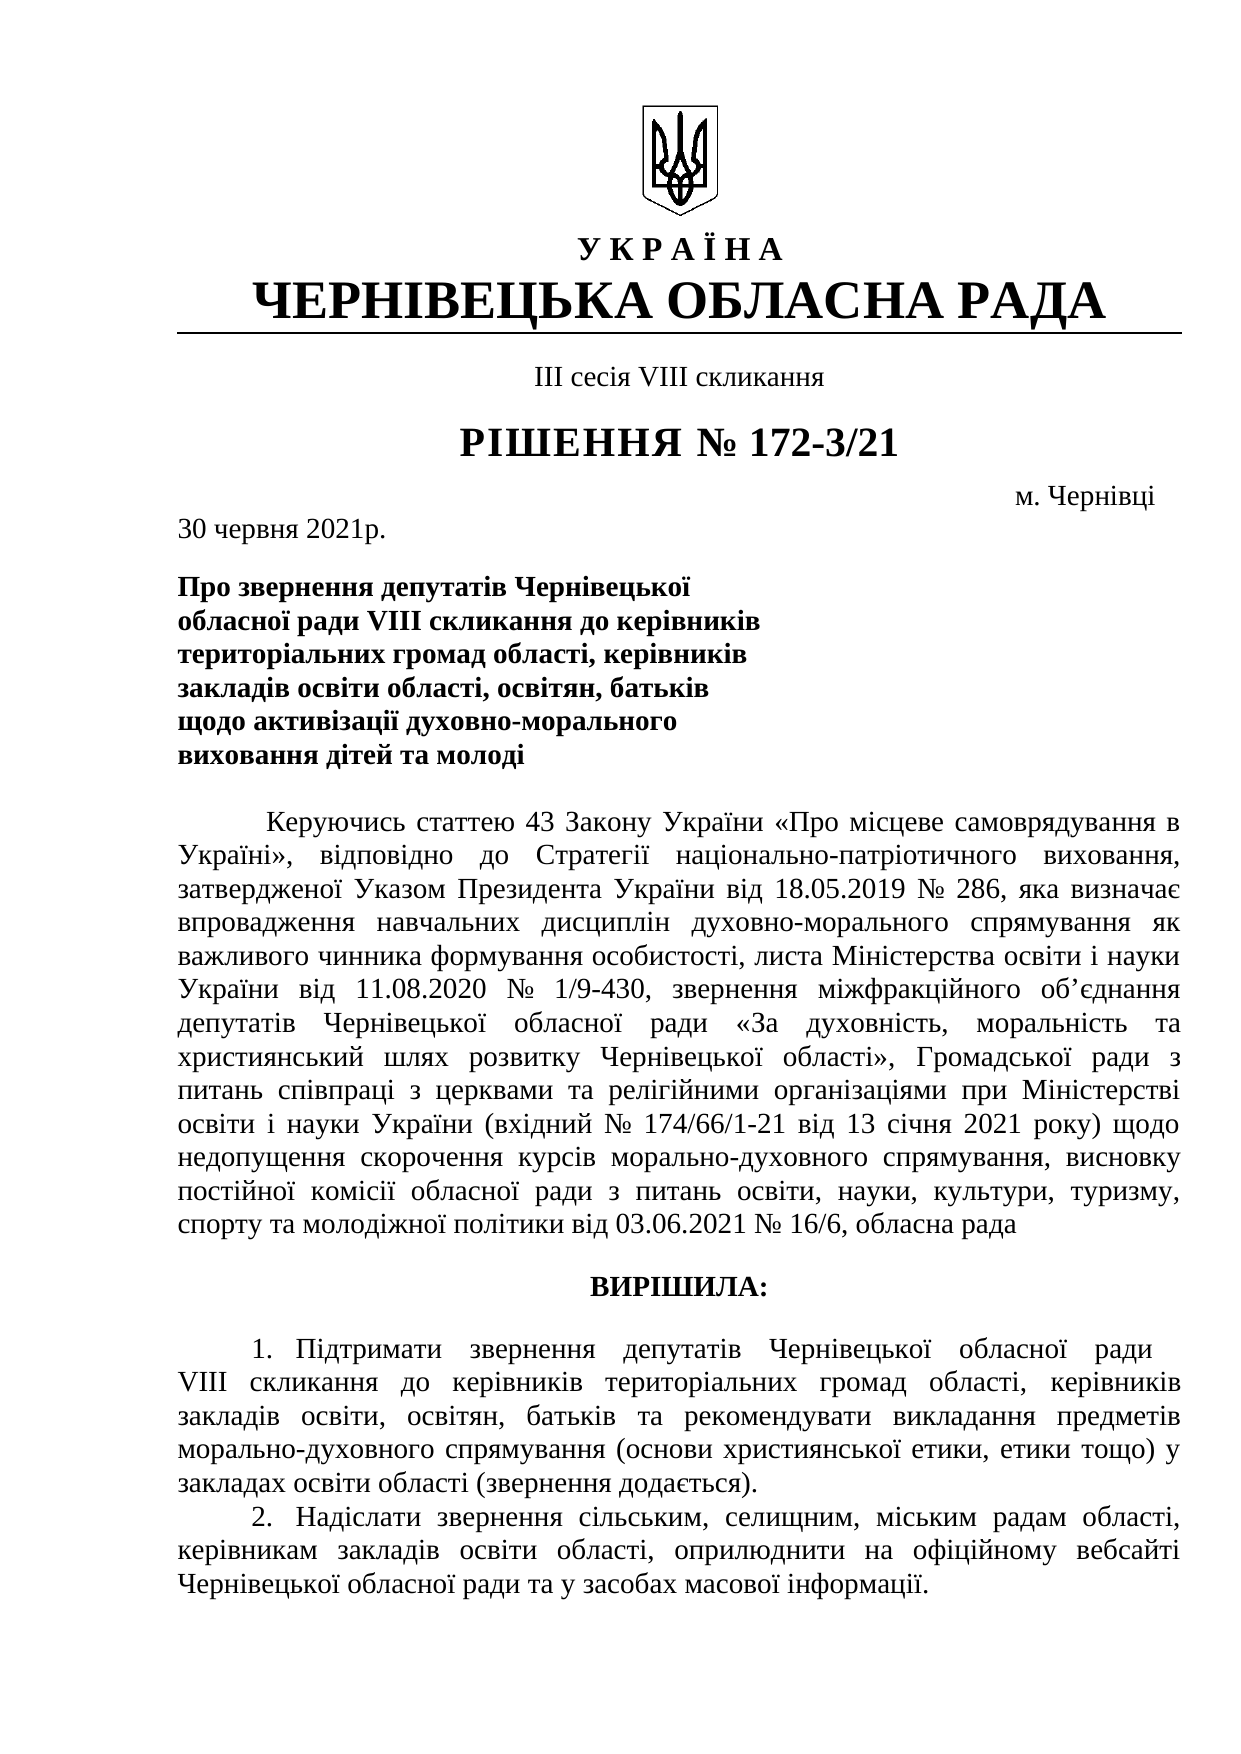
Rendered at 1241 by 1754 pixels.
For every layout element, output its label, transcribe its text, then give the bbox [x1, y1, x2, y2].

text РІШЕННЯ № 172-3/21 [177, 417, 1181, 465]
picture [640, 103, 720, 218]
text Про звернення депутатів Чернівецької обласної ради VІІІ скликання до керівників територіальних громад області, керівників закладів освіти області, освітян, батьків щодо активізації духовно-морального виховання дітей та молоді [177, 569, 768, 770]
text 1. Підтримати звернення депутатів Чернівецької обласної ради VІІІ скликання до керівників територіальних громад області, керівників закладів освіти, освітян, батьків та рекомендувати викладання предметів морально-духовного спрямування (основи християнської етики, етики тощо) у закладах освіти області (звернення додається). [177, 1331, 1181, 1499]
subtitle ІІІ сесія VIII скликання [177, 359, 1181, 392]
text 2. Надіслати звернення сільським, селищним, міським радам області, керівникам закладів освіти області, оприлюднити на офіційному вебсайті Чернівецької обласної ради та у засобах масової інформації. [177, 1499, 1181, 1599]
table_header м. Чернівці [610, 478, 1167, 545]
text У К Р А Ї Н А [177, 218, 1182, 268]
text Керуючись статтею 43 Закону України «Про місцеве самоврядування в Україні», відповідно до Стратегії національно-патріотичного виховання, затвердженої Указом Президента України від 18.05.2019 № 286, яка визначає впровадження навчальних дисциплін духовно-морального спрямування як важливого чинника формування особистості, листа Міністерства освіти і науки України від 11.08.2020 № 1/9-430, звернення міжфракційного об’єднання депутатів Чернівецької обласної ради «За духовність, моральність та християнський шлях розвитку Чернівецької області», Громадської ради з питань співпраці з церквами та релігійними організаціями при Міністерстві освіти і науки України (вхідний № 174/66/1-21 від 13 січня 2021 року) щодо недопущення скорочення курсів морально-духовного спрямування, висновку постійної комісії обласної ради з питань освіти, науки, культури, туризму, спорту та молодіжної політики від 03.06.2021 № 16/6, обласна рада [177, 804, 1181, 1240]
subtitle ЧЕРНІВЕЦЬКА ОБЛАСНА РАДА [177, 268, 1182, 332]
text ВИРІШИЛА: [177, 1269, 1181, 1302]
table_header 30 червня 2021р. [166, 478, 610, 545]
